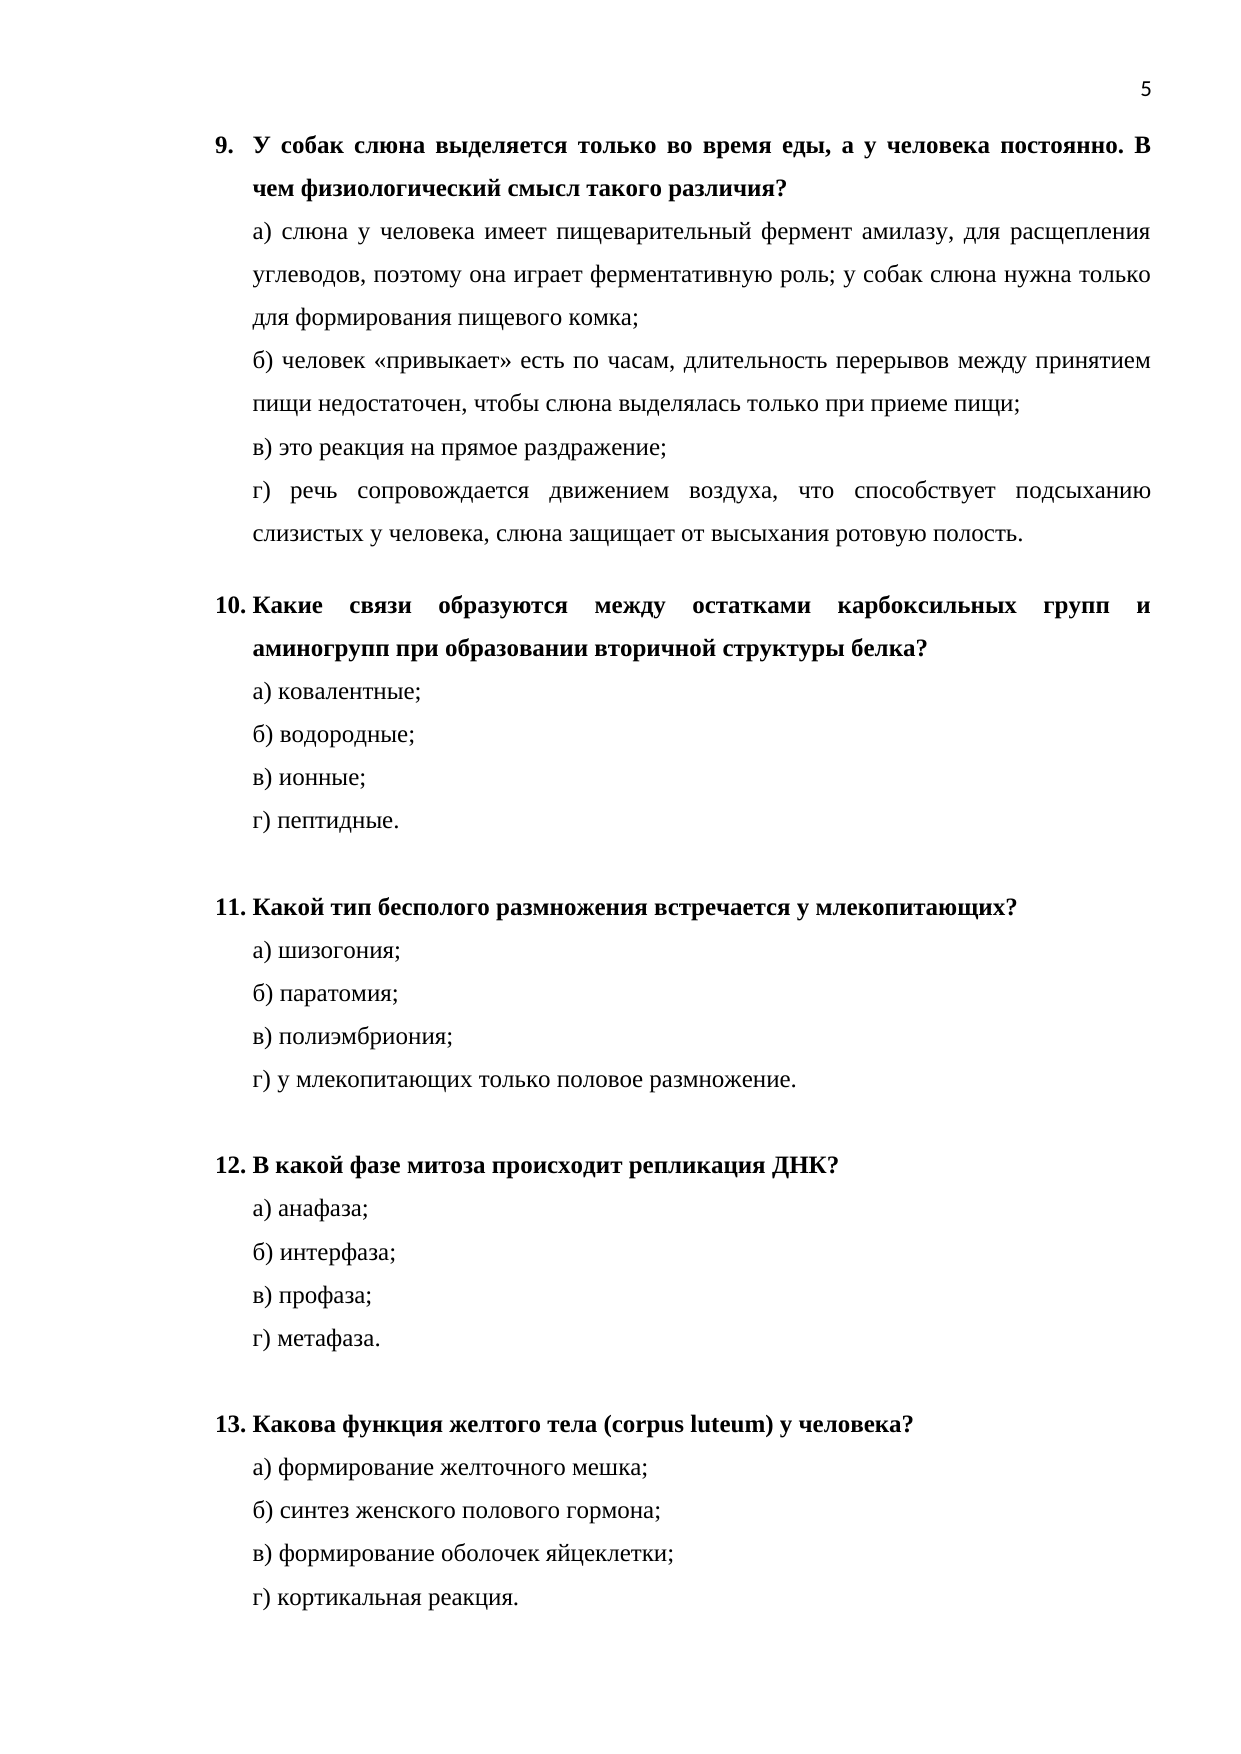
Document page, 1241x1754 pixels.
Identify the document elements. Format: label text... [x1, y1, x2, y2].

list в) полиэмбриония; [252, 1021, 1152, 1050]
list б) человек «привыкает» есть по часам, длительность перерывов между принятием пищи недостаточен, чтобы слюна выделялась только при приеме пищи; [252, 345, 1152, 417]
list У собак слюна выделяется только во время еды, а у человека постоянно. В чем физиологический смысл такого различия? [215, 130, 1152, 202]
list в) профаза; [252, 1280, 1152, 1308]
list В какой фазе митоза происходит репликация ДНК? [215, 1150, 1152, 1179]
list Какие связи образуются между остатками карбоксильных групп и аминогрупп при образовании вторичной структуры белка? [215, 590, 1152, 662]
list Какова функция желтого тела (corpus luteum) у человека? [215, 1409, 1152, 1438]
list г) речь сопровождается движением воздуха, что способствует подсыханию слизистых у человека, слюна защищает от высыхания ротовую полость. [252, 475, 1152, 547]
list б) синтез женского полового гормона; [252, 1495, 1152, 1524]
list а) слюна у человека имеет пищеварительный фермент амилазу, для расщепления углеводов, поэтому она играет ферментативную роль; у собак слюна нужна только для формирования пищевого комка; [252, 216, 1152, 331]
list в) ионные; [252, 762, 1152, 791]
list а) анафаза; [252, 1193, 1152, 1222]
list Какой тип бесполого размножения встречается у млекопитающих? [215, 892, 1152, 920]
list г) кортикальная реакция. [252, 1582, 1152, 1610]
list б) паратомия; [252, 978, 1152, 1007]
list в) формирование оболочек яйцеклетки; [252, 1538, 1152, 1567]
list б) интерфаза; [252, 1237, 1152, 1265]
list а) формирование желточного мешка; [252, 1452, 1152, 1481]
list г) метафаза. [252, 1323, 1152, 1352]
list г) пептидные. [252, 805, 1152, 834]
list а) ковалентные; [252, 676, 1152, 705]
list б) водородные; [252, 719, 1152, 748]
list г) у млекопитающих только половое размножение. [252, 1064, 1152, 1093]
list в) это реакция на прямое раздражение; [252, 432, 1152, 460]
list а) шизогония; [252, 935, 1152, 963]
